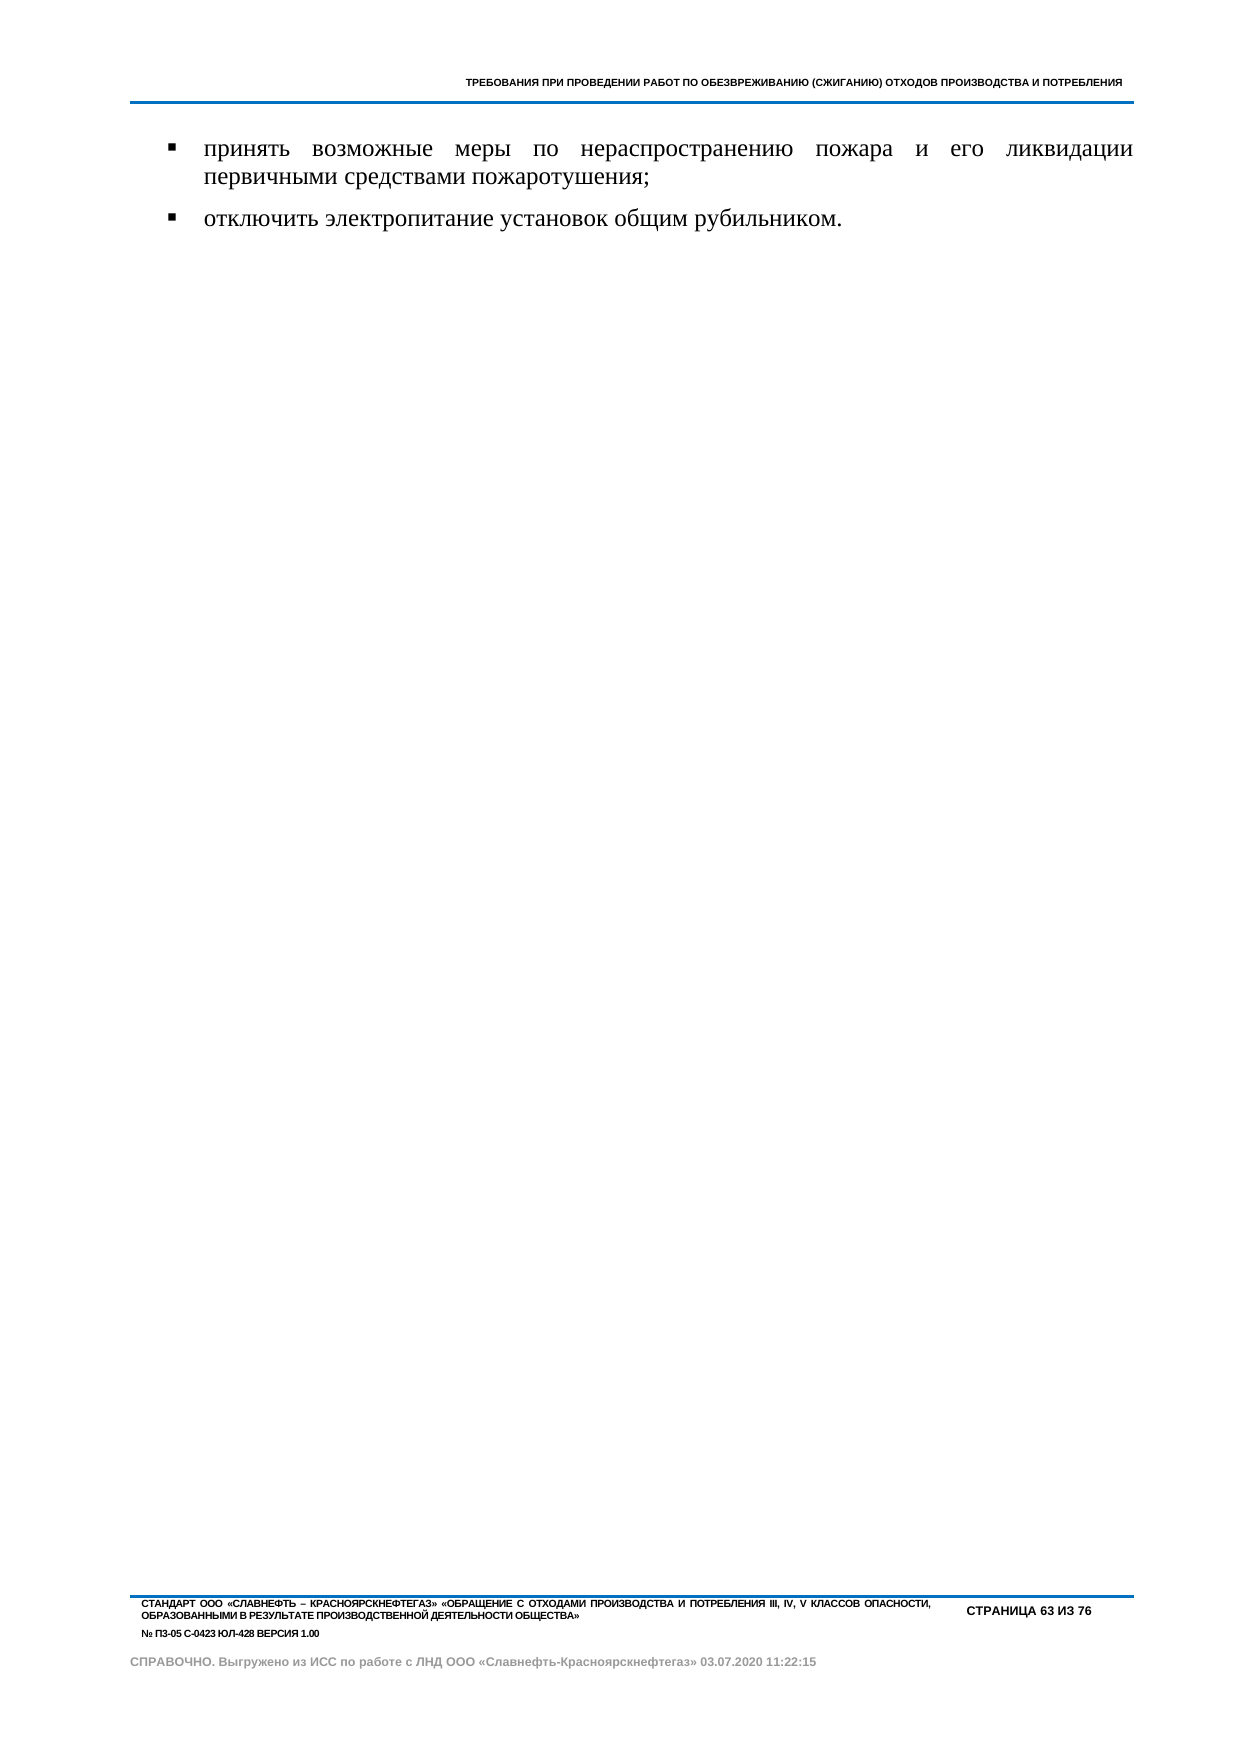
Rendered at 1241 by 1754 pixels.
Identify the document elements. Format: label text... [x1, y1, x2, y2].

list принять возможные меры по нераспространению пожара и его ликвидации первичными средствами пожаротушения; [166, 133, 1134, 190]
list отключить электропитание установок общим рубильником. [166, 203, 1134, 231]
